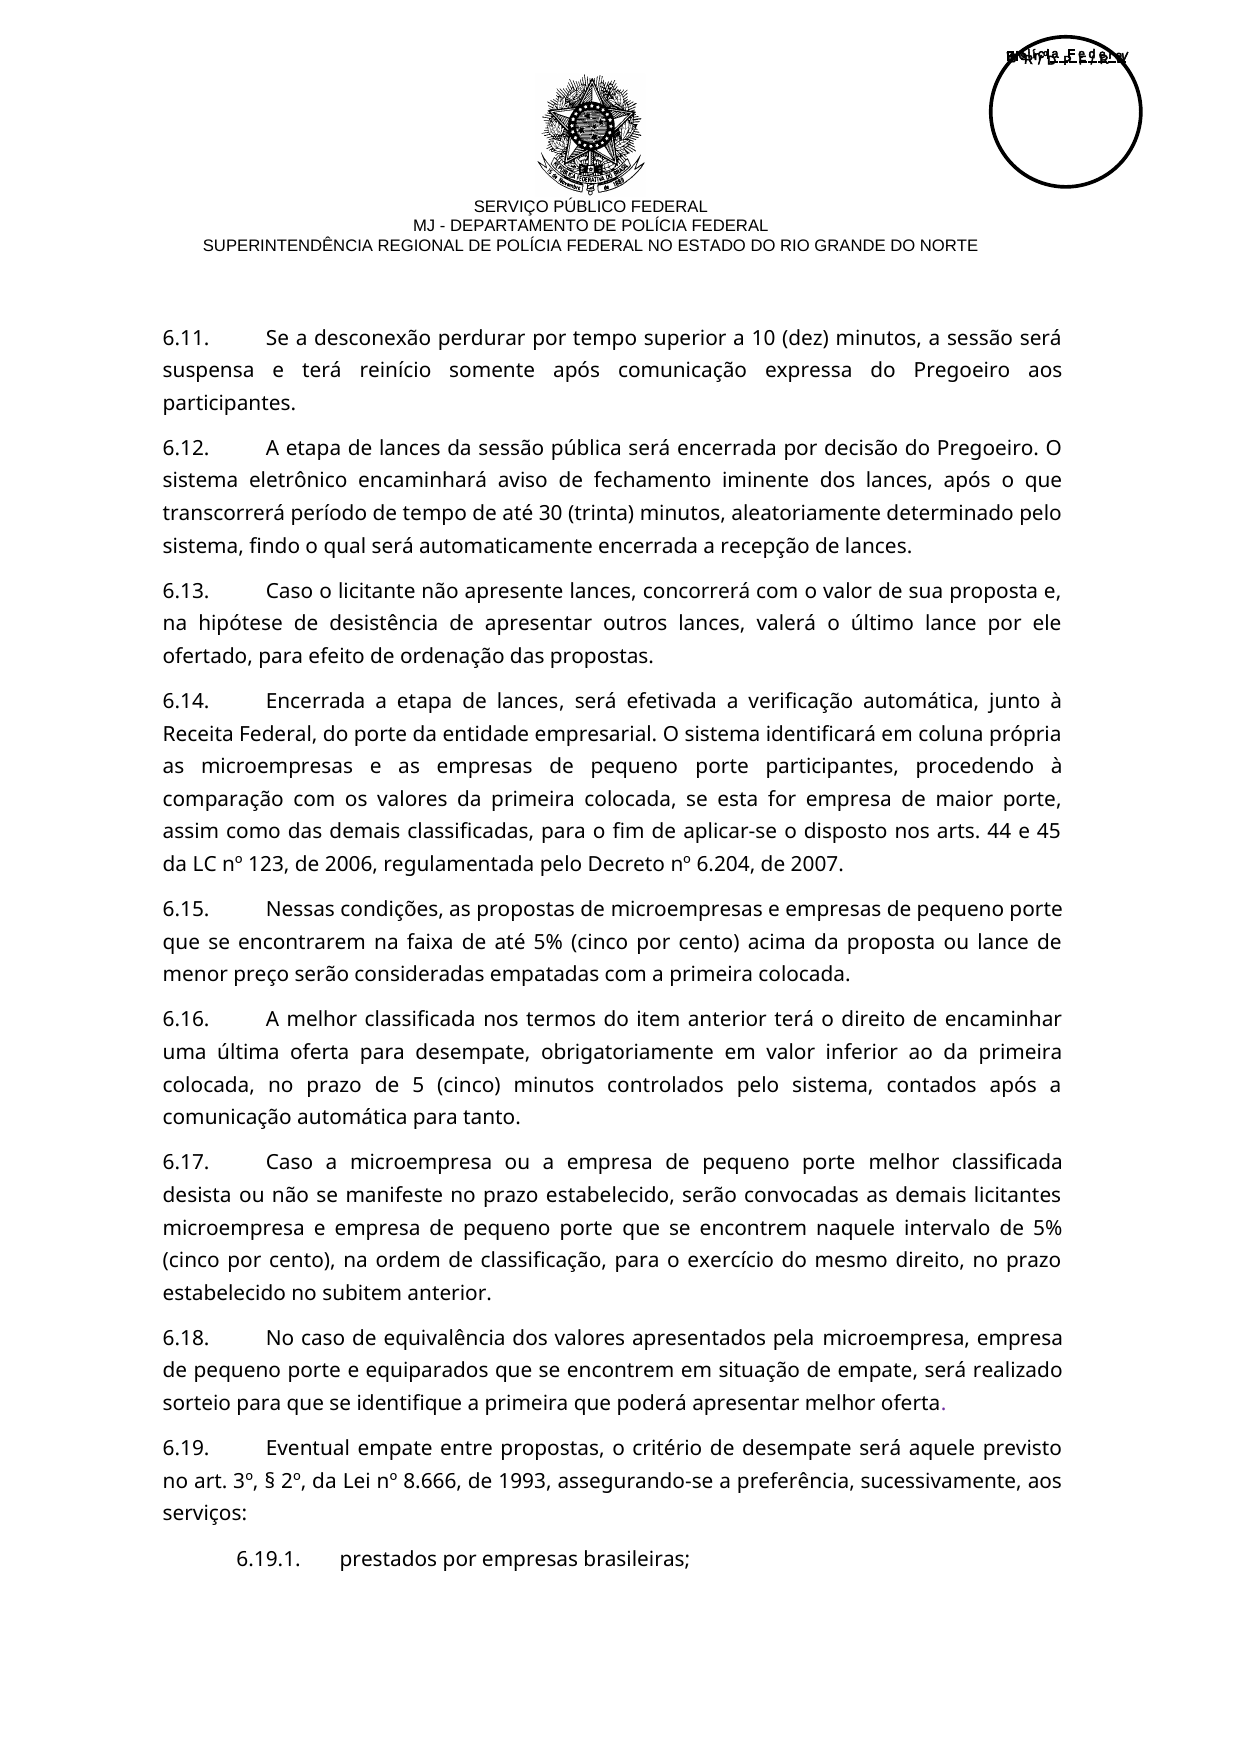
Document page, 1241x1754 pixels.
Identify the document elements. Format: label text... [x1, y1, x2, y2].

list Nessas condições, as propostas de microempresas e empresas de pequeno porte que se encontrarem na faixa de até 5% (cinco por cento) acima da proposta ou lance de menor preço serão consideradas empatadas com a primeira colocada. [162, 894, 1063, 988]
list No caso de equivalência dos valores apresentados pela microempresa, empresa de pequeno porte e equiparados que se encontrem em situação de empate, será realizado sorteio para que se identifique a primeira que poderá apresentar melhor oferta. [162, 1323, 1063, 1417]
picture [535, 73, 646, 197]
list Caso a microempresa ou a empresa de pequeno porte melhor classificada desista ou não se manifeste no prazo estabelecido, serão convocadas as demais licitantes microempresa e empresa de pequeno porte que se encontrem naquele intervalo de 5% (cinco por cento), na ordem de classificação, para o exercício do mesmo direito, no prazo estabelecido no subitem anterior. [162, 1147, 1063, 1306]
list prestados por empresas brasileiras; [236, 1544, 1063, 1572]
list Encerrada a etapa de lances, será efetivada a verificação automática, junto à Receita Federal, do porte da entidade empresarial. O sistema identificará em coluna própria as microempresas e as empresas de pequeno porte participantes, procedendo à comparação com os valores da primeira colocada, se esta for empresa de maior porte, assim como das demais classificadas, para o fim de aplicar-se o disposto nos arts. 44 e 45 da LC nº 123, de 2006, regulamentada pelo Decreto nº 6.204, de 2007. [162, 686, 1063, 878]
list Eventual empate entre propostas, o critério de desempate será aquele previsto no art. 3º, § 2º, da Lei nº 8.666, de 1993, assegurando-se a preferência, sucessivamente, aos serviços: [162, 1433, 1063, 1527]
list Caso o licitante não apresente lances, concorrerá com o valor de sua proposta e, na hipótese de desistência de apresentar outros lances, valerá o último lance por ele ofertado, para efeito de ordenação das propostas. [162, 576, 1063, 669]
list Se a desconexão perdurar por tempo superior a 10 (dez) minutos, a sessão será suspensa e terá reinício somente após comunicação expressa do Pregoeiro aos participantes. [162, 323, 1063, 416]
list A etapa de lances da sessão pública será encerrada por decisão do Pregoeiro. O sistema eletrônico encaminhará aviso de fechamento iminente dos lances, após o que transcorrerá período de tempo de até 30 (trinta) minutos, aleatoriamente determinado pelo sistema, findo o qual será automaticamente encerrada a recepção de lances. [162, 433, 1063, 559]
list A melhor classificada nos termos do item anterior terá o direito de encaminhar uma última oferta para desempate, obrigatoriamente em valor inferior ao da primeira colocada, no prazo de 5 (cinco) minutos controlados pelo sistema, contados após a comunicação automática para tanto. [162, 1004, 1063, 1131]
